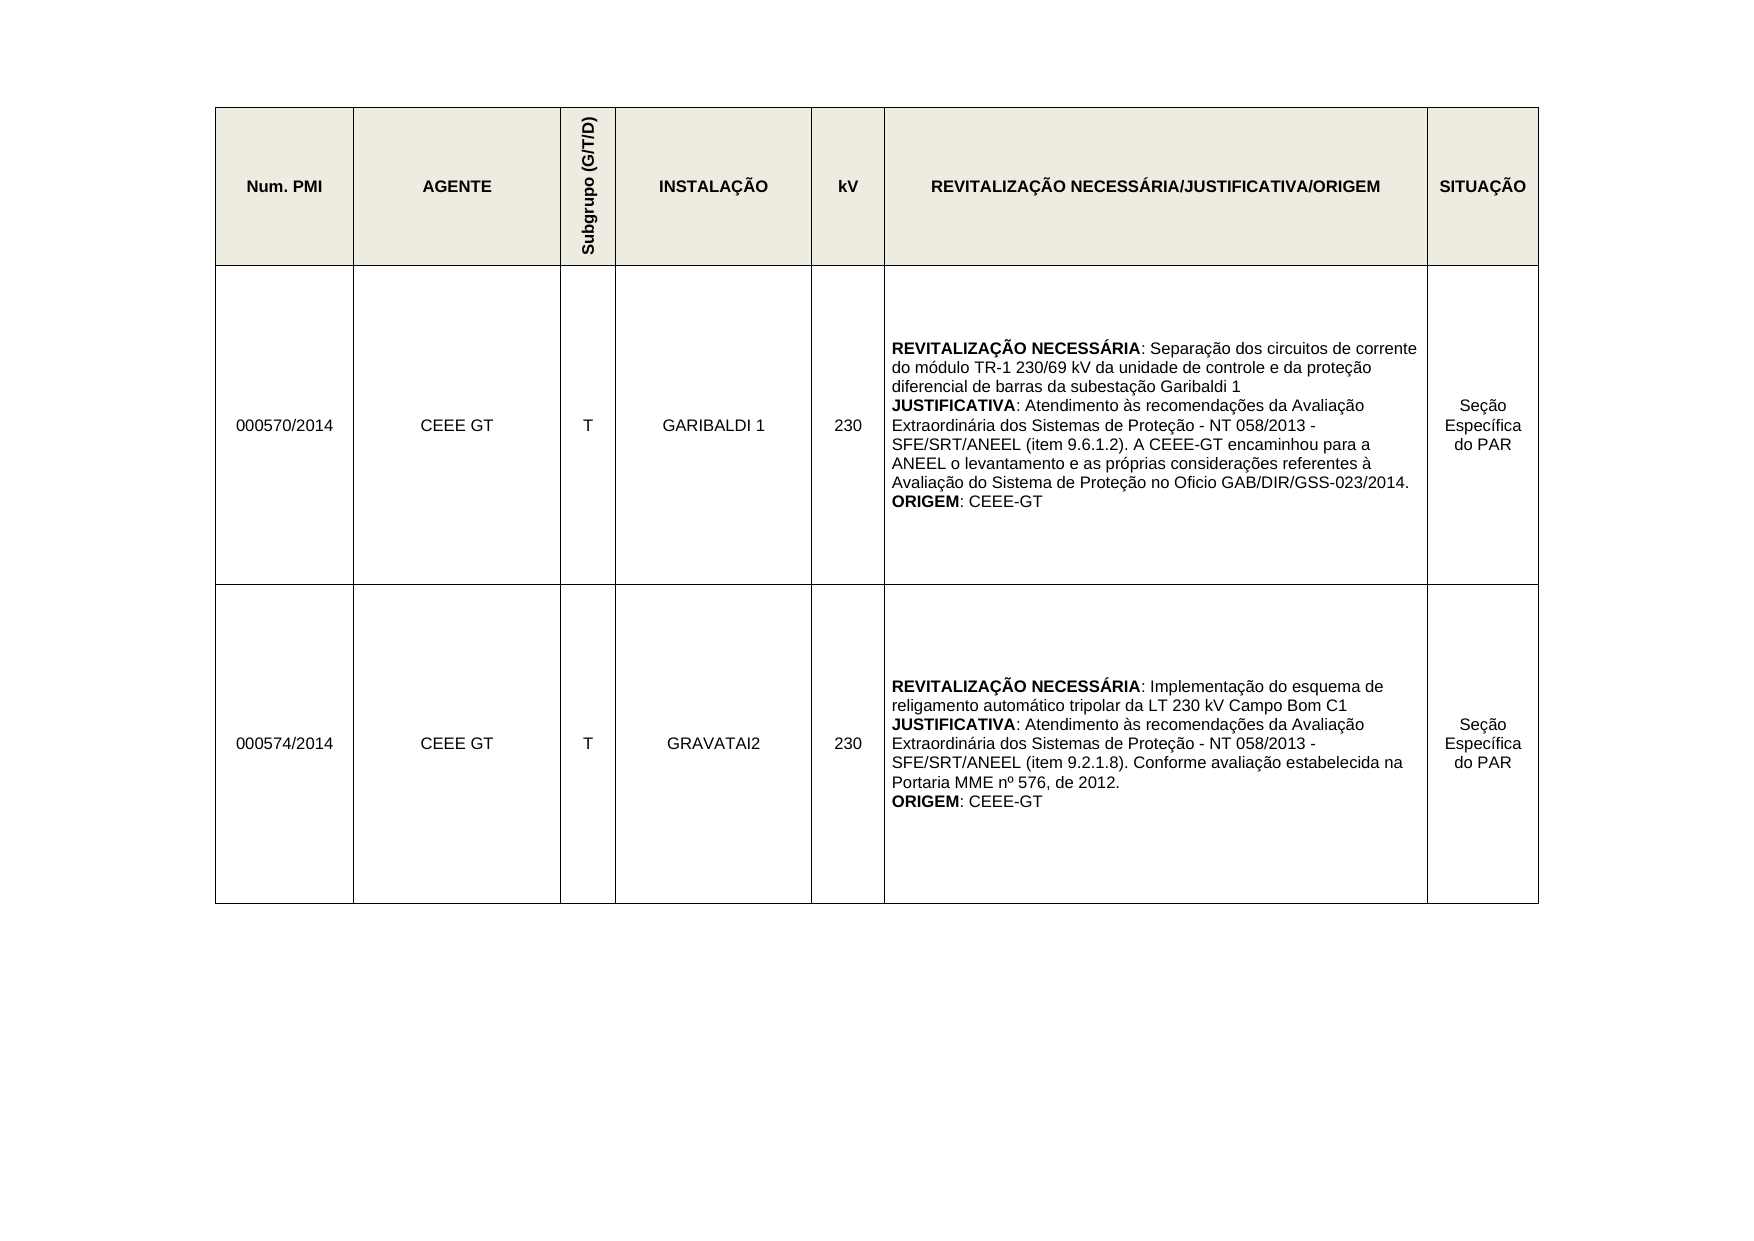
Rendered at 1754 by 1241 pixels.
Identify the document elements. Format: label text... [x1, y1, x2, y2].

table_header INSTALAÇÃO [616, 108, 811, 265]
table_header AGENTE [354, 108, 560, 265]
table_cell 230 [812, 266, 884, 584]
table_cell REVITALIZAÇÃO NECESSÁRIA: Implementação do esquema de religamento automático tripolar da LT 230 kV Campo Bom C1 JUSTIFICATIVA: Atendimento às recomendações da Avaliação Extraordinária dos Sistemas de Proteção - NT 058/2013 - SFE/SRT/ANEEL (item 9.2.1.8). Conforme avaliação estabelecida na Portaria MME nº 576, de 2012. ORIGEM: CEEE-GT [885, 585, 1427, 902]
table_header kV [812, 108, 884, 265]
table_header REVITALIZAÇÃO NECESSÁRIA/JUSTIFICATIVA/ORIGEM [885, 108, 1427, 265]
table_cell 000574/2014 [216, 585, 353, 902]
table_cell GRAVATAI2 [616, 585, 811, 902]
table_header Num. PMI [216, 108, 353, 265]
table_cell GARIBALDI 1 [616, 266, 811, 584]
table_cell T [561, 266, 615, 584]
table_cell CEEE GT [354, 585, 560, 902]
table_header SITUAÇÃO [1428, 108, 1538, 265]
table_cell REVITALIZAÇÃO NECESSÁRIA: Separação dos circuitos de corrente do módulo TR-1 230/69 kV da unidade de controle e da proteção diferencial de barras da subestação Garibaldi 1 JUSTIFICATIVA: Atendimento às recomendações da Avaliação Extraordinária dos Sistemas de Proteção - NT 058/2013 - SFE/SRT/ANEEL (item 9.6.1.2). A CEEE-GT encaminhou para a ANEEL o levantamento e as próprias considerações referentes à Avaliação do Sistema de Proteção no Oficio GAB/DIR/GSS-023/2014. ORIGEM: CEEE-GT [885, 266, 1427, 584]
table_cell CEEE GT [354, 266, 560, 584]
table_cell 230 [812, 585, 884, 902]
table_cell Seção Específica do PAR [1428, 585, 1538, 902]
table_cell 000570/2014 [216, 266, 353, 584]
table_cell Seção Específica do PAR [1428, 266, 1538, 584]
table_header Subgrupo (G/T/D) [561, 108, 615, 265]
table_cell T [561, 585, 615, 902]
